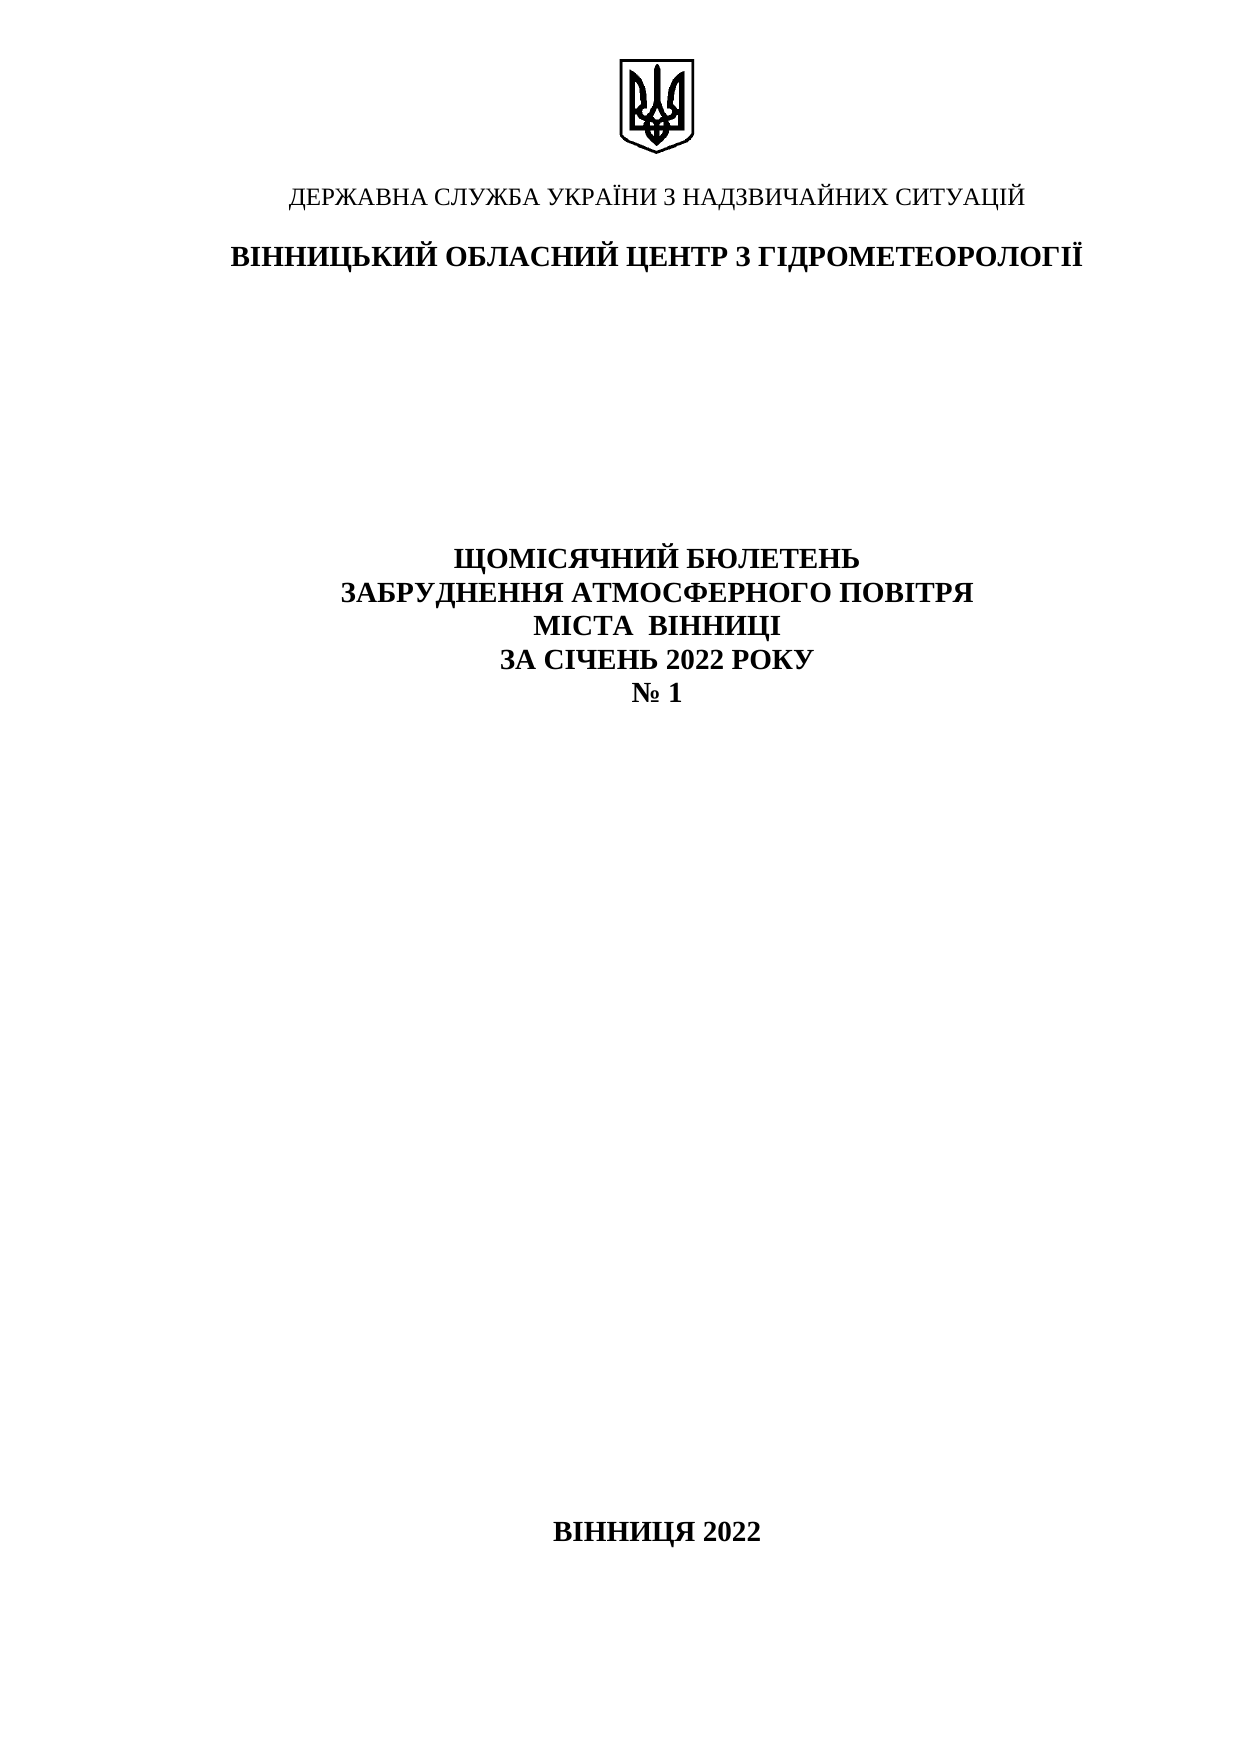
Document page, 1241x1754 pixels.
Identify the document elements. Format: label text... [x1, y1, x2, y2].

text ЗАБРУДНЕННЯ АТМОСФЕРНОГО ПОВІТРЯ [103, 575, 1152, 608]
text ЩОМІСЯЧНИЙ БЮЛЕТЕНЬ [103, 541, 1152, 575]
text ЗА СІЧЕНЬ 2022 РОКУ [103, 642, 1152, 676]
picture [619, 59, 695, 154]
text № 1 [103, 676, 1152, 709]
text ДЕРЖАВНА СЛУЖБА УКРАЇНИ З НАДЗВИЧАЙНИХ СИТУАЦІЙ [162, 182, 1152, 211]
text МІСТА ВІННИЦІ [103, 608, 1152, 642]
text ВІННИЦЬКИЙ ОБЛАСНИЙ ЦЕНТР З ГІДРОМЕТЕОРОЛОГІЇ [162, 239, 1152, 273]
text ВІННИЦЯ 2022 [103, 1514, 1152, 1548]
